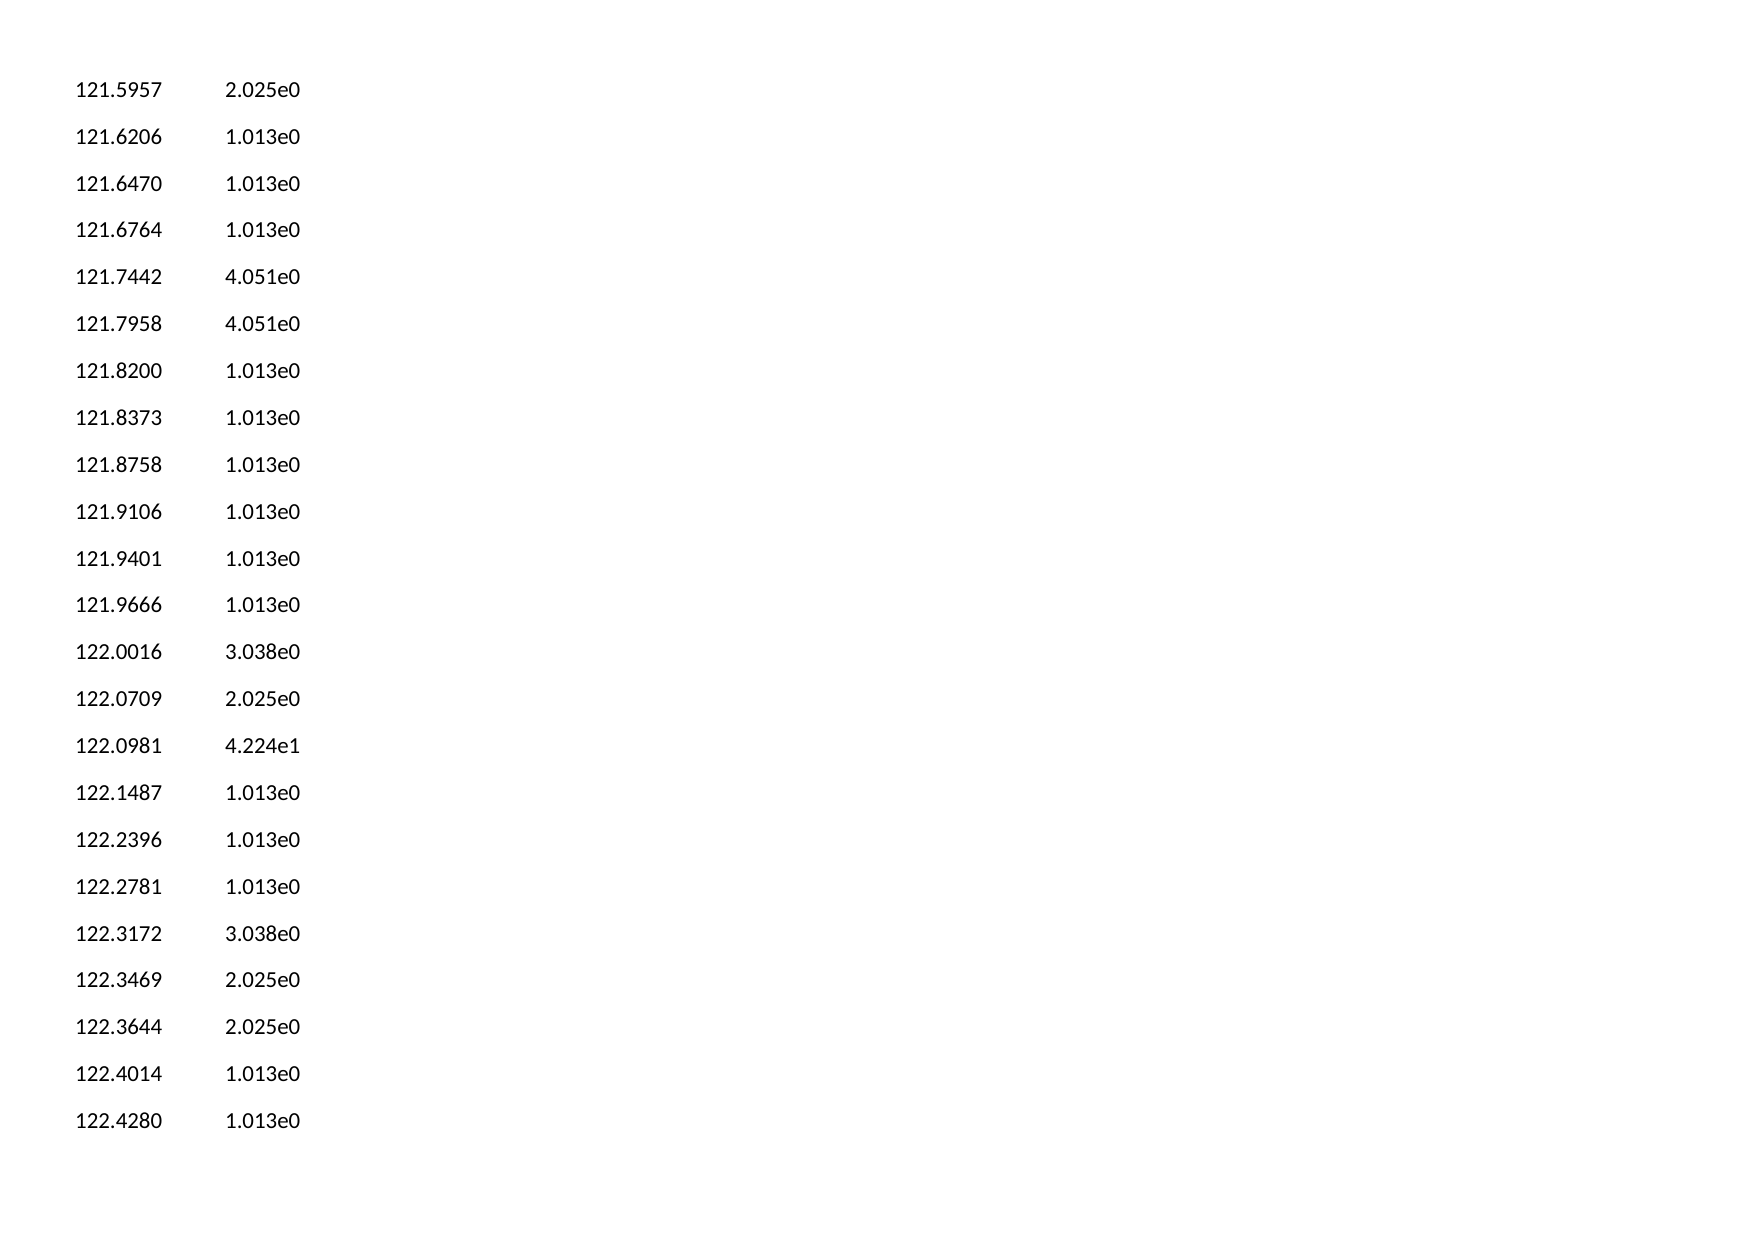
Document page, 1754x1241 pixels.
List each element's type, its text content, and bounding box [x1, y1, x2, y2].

text 122.0016 3.038e0 [75, 637, 1679, 666]
text 122.0709 2.025e0 [75, 684, 1679, 712]
text 121.9401 1.013e0 [75, 544, 1679, 572]
text 121.7442 4.051e0 [75, 262, 1679, 291]
text 122.3469 2.025e0 [75, 966, 1679, 994]
text 121.7958 4.051e0 [75, 309, 1679, 337]
text 121.5957 2.025e0 [75, 75, 1679, 103]
text 122.1487 1.013e0 [75, 778, 1679, 806]
text 121.9106 1.013e0 [75, 497, 1679, 525]
text 121.6470 1.013e0 [75, 169, 1679, 197]
text 122.4280 1.013e0 [75, 1106, 1679, 1134]
text 122.3172 3.038e0 [75, 919, 1679, 947]
text 122.3644 2.025e0 [75, 1012, 1679, 1041]
text 121.6206 1.013e0 [75, 122, 1679, 150]
text 121.8758 1.013e0 [75, 450, 1679, 478]
text 121.6764 1.013e0 [75, 216, 1679, 244]
text 122.2396 1.013e0 [75, 825, 1679, 853]
text 122.2781 1.013e0 [75, 872, 1679, 900]
text 122.0981 4.224e1 [75, 731, 1679, 759]
text 122.4014 1.013e0 [75, 1059, 1679, 1087]
text 121.9666 1.013e0 [75, 591, 1679, 619]
text 121.8200 1.013e0 [75, 356, 1679, 384]
text 121.8373 1.013e0 [75, 403, 1679, 431]
